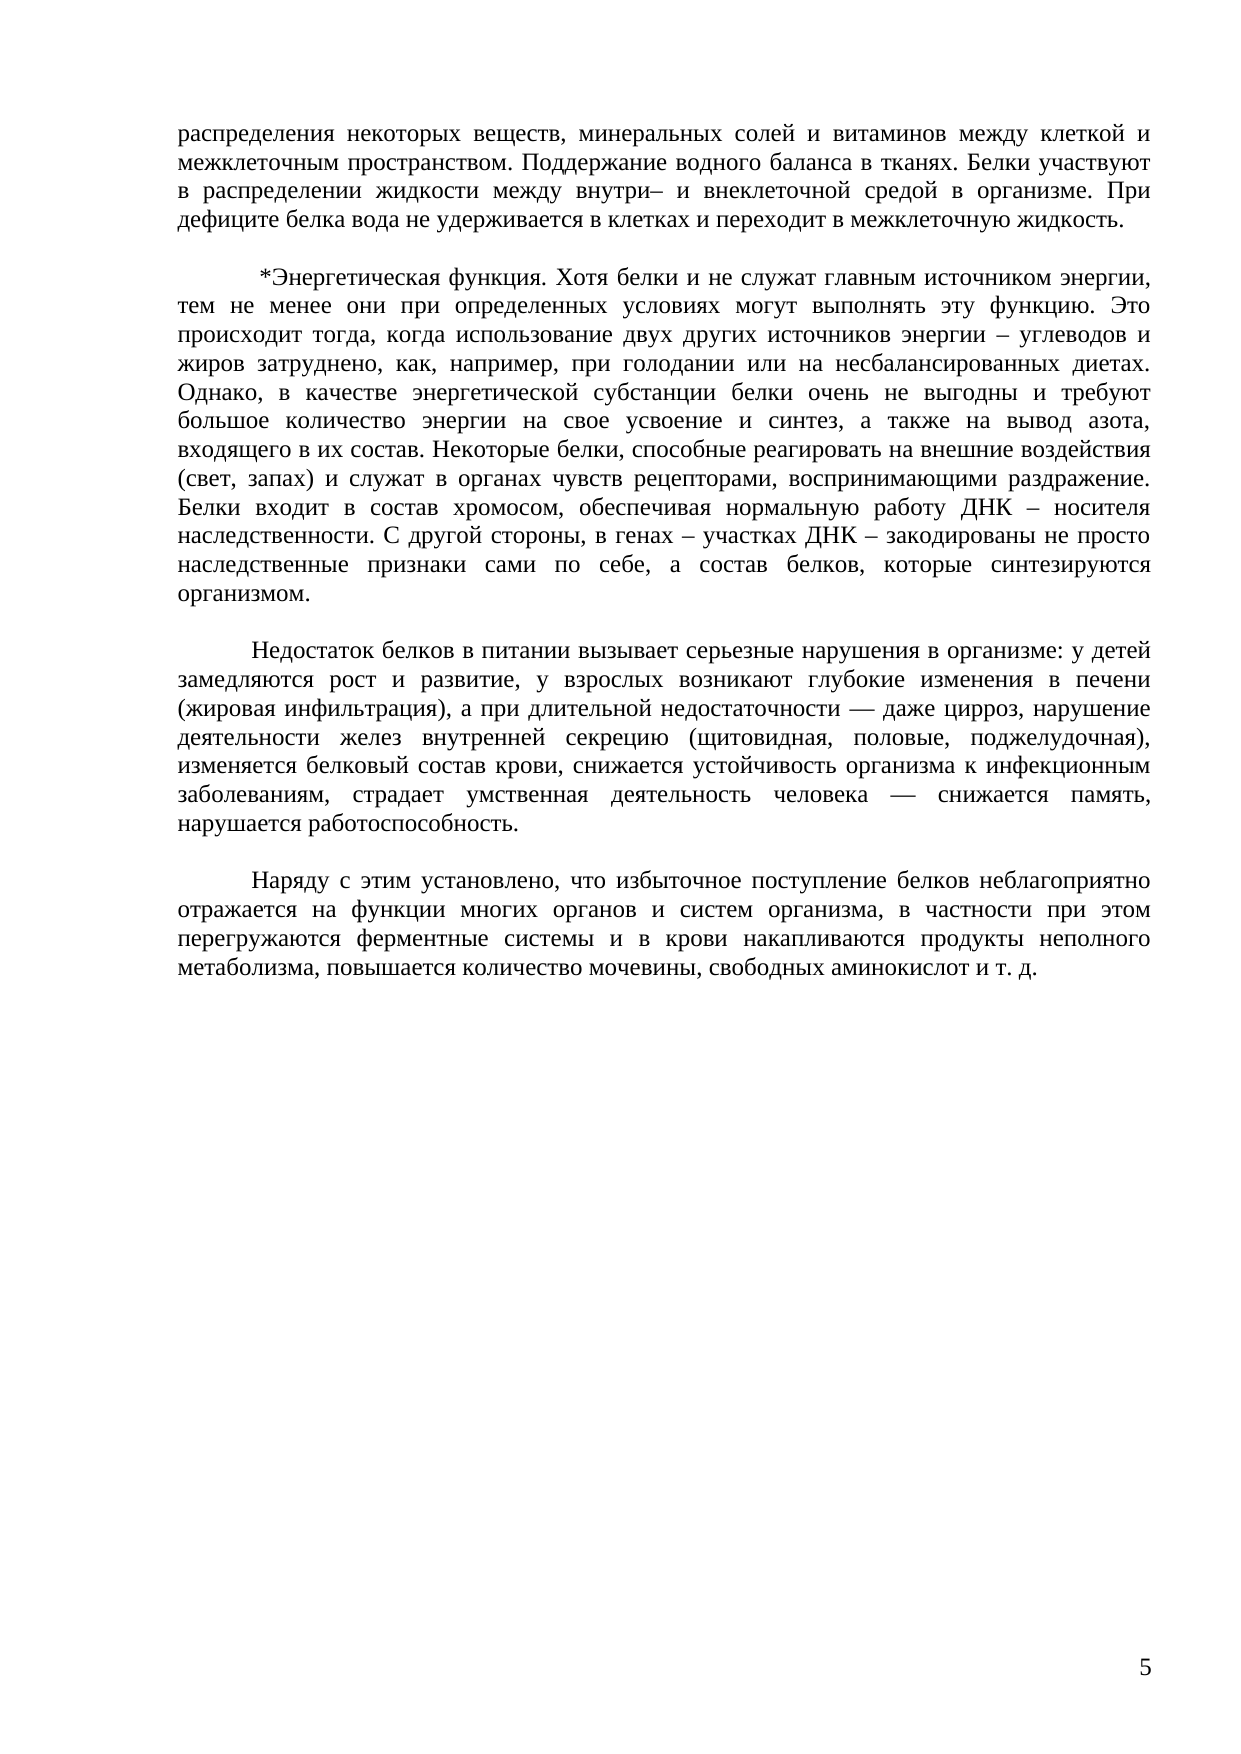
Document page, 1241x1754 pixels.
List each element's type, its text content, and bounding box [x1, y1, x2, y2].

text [177, 118, 1152, 233]
text *Энергетическая функция. Хотя белки и не служат главным источником энергии, тем не менее они при определенных условиях могут выполнять эту функцию. Это происходит тогда, когда использование двух других источников энергии – углеводов и жиров затруднено, как, например, при голодании или на несбалансированных диетах. Однако, в качестве энергетической субстанции белки очень не выгодны и требуют большое количество энергии на свое усвоение и синтез, а также на вывод азота, входящего в их состав. Некоторые белки, способные реагировать на внешние воздействия (свет, запах) и служат в органах чувств рецепторами, воспринимающими раздражение. Белки входит в состав хромосом, обеспечивая нормальную работу ДНК – носителя наследственности. С другой стороны, в генах – участках ДНК – закодированы не просто наследственные признаки сами по себе, а состав белков, которые синтезируются организмом. [177, 262, 1152, 607]
text Недостаток белков в питании вызывает серьезные нарушения в организме: у детей замедляются рост и развитие, у взрослых возникают глубокие изменения в печени (жировая инфильтрация), а при длительной недостаточности — даже цирроз, нарушение деятельности желез внутренней секрецию (щитовидная, половые, поджелудочная), изменяется белковый состав крови, снижается устойчивость организма к инфекционным заболеваниям, страдает умственная деятельность человека — снижается память, нарушается работоспособность. [177, 636, 1152, 837]
text Наряду с этим установлено, что избыточное поступление белков неблагоприятно отражается на функции многих органов и систем организма, в частности при этом перегружаются ферментные системы и в крови накапливаются продукты неполного метаболизма, повышается количество мочевины, свободных аминокислот и т. д. [177, 866, 1152, 981]
